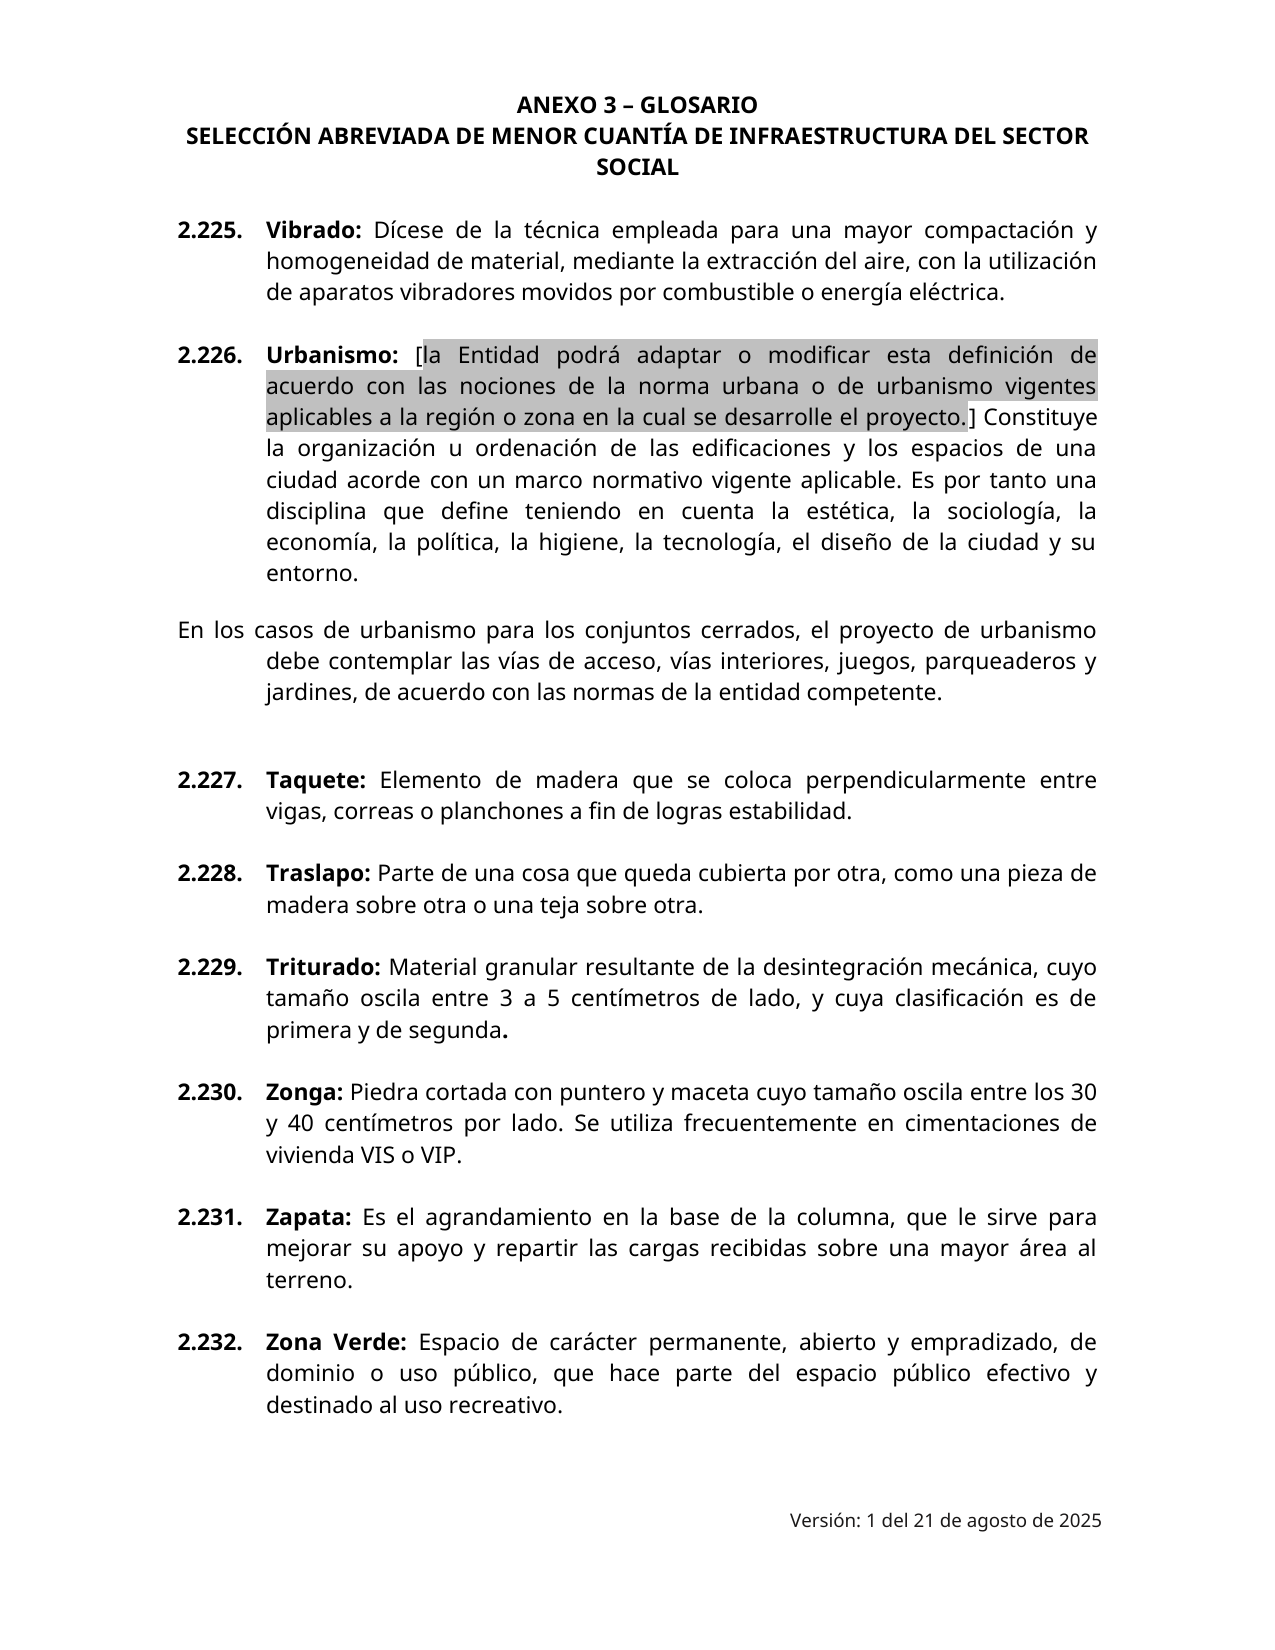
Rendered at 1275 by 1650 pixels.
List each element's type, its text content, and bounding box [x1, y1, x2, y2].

list Vibrado: Dícese de la técnica empleada para una mayor compactación y homogeneidad de material, mediante la extracción del aire, con la utilización de aparatos vibradores movidos por combustible o energía eléctrica. [177, 214, 1098, 307]
list Taquete: Elemento de madera que se coloca perpendicularmente entre vigas, correas o planchones a fin de logras estabilidad. [177, 764, 1098, 826]
list Traslapo: Parte de una cosa que queda cubierta por otra, como una pieza de madera sobre otra o una teja sobre otra. [177, 857, 1098, 920]
text En los casos de urbanismo para los conjuntos cerrados, el proyecto de urbanismo debe contemplar las vías de acceso, vías interiores, juegos, parqueaderos y jardines, de acuerdo con las normas de la entidad competente. [177, 614, 1098, 707]
list Zona Verde: Espacio de carácter permanente, abierto y empradizado, de dominio o uso público, que hace parte del espacio público efectivo y destinado al uso recreativo. [177, 1326, 1098, 1420]
list Urbanismo: [la Entidad podrá adaptar o modificar esta definición de acuerdo con las nociones de la norma urbana o de urbanismo vigentes aplicables a la región o zona en la cual se desarrolle el proyecto.] Constituye la organización u ordenación de las edificaciones y los espacios de una ciudad acorde con un marco normativo vigente aplicable. Es por tanto una disciplina que define teniendo en cuenta la estética, la sociología, la economía, la política, la higiene, la tecnología, el diseño de la ciudad y su entorno. [177, 339, 1098, 589]
list Zonga: Piedra cortada con puntero y maceta cuyo tamaño oscila entre los 30 y 40 centímetros por lado. Se utiliza frecuentemente en cimentaciones de vivienda VIS o VIP. [177, 1076, 1098, 1170]
list Triturado: Material granular resultante de la desintegración mecánica, cuyo tamaño oscila entre 3 a 5 centímetros de lado, y cuya clasificación es de primera y de segunda. [177, 951, 1098, 1045]
list Zapata: Es el agrandamiento en la base de la columna, que le sirve para mejorar su apoyo y repartir las cargas recibidas sobre una mayor área al terreno. [177, 1201, 1098, 1295]
